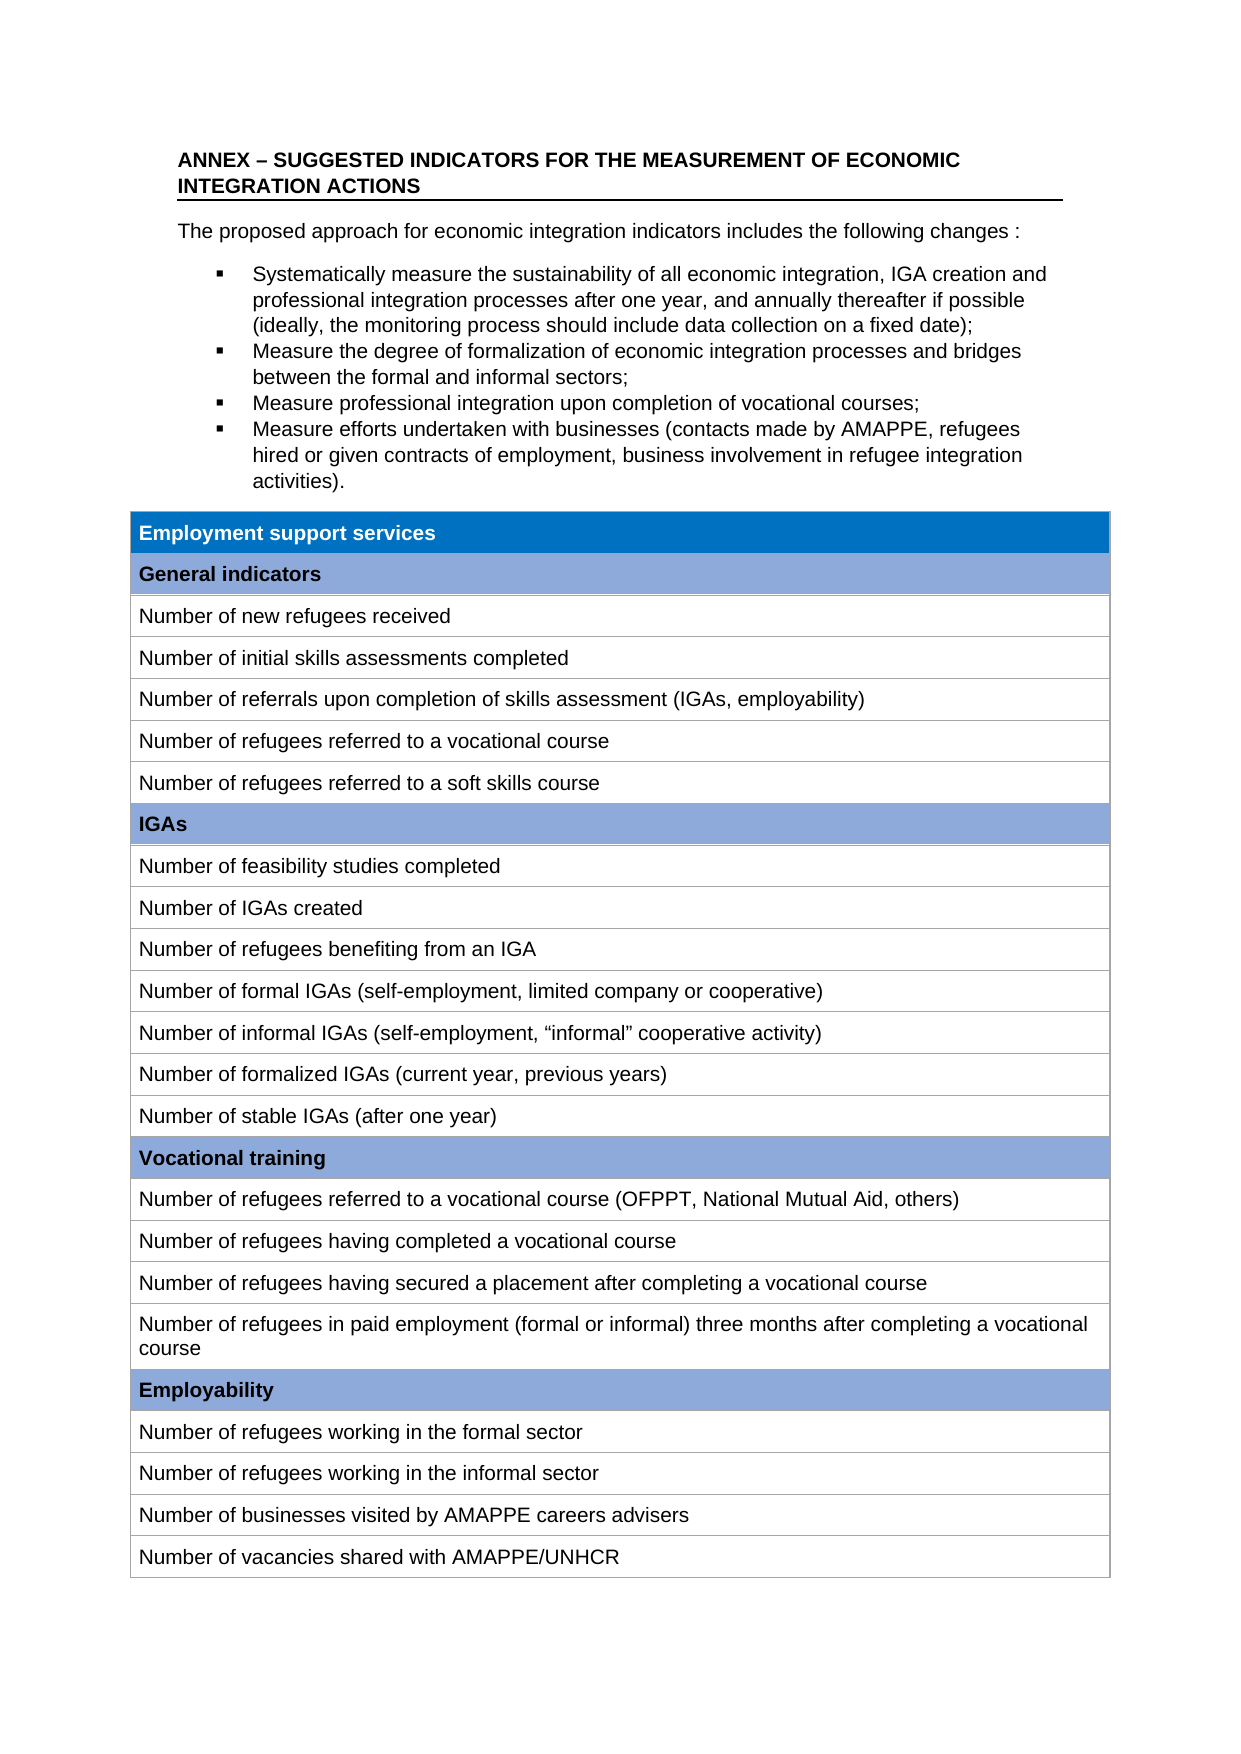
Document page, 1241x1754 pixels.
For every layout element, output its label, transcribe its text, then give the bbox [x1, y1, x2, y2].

table_cell Vocational training [131, 1137, 1109, 1178]
table_cell Number of formalized IGAs (current year, previous years) [131, 1054, 1109, 1094]
table_cell Number of refugees working in the formal sector [131, 1411, 1109, 1452]
text The proposed approach for economic integration indicators includes the following changes : [177, 219, 1063, 243]
table_cell Number of refugees having secured a placement after completing a vocational course [131, 1262, 1109, 1303]
table_cell Employability [131, 1370, 1109, 1410]
table_cell Number of formal IGAs (self-employment, limited company or cooperative) [131, 971, 1109, 1011]
table_cell General indicators [131, 554, 1109, 594]
table_cell Number of informal IGAs (self-employment, “informal” cooperative activity) [131, 1012, 1109, 1053]
table_cell Number of vacancies shared with AMAPPE/UNHCR [131, 1536, 1109, 1577]
table_cell Number of IGAs created [131, 887, 1109, 928]
list Systematically measure the sustainability of all economic integration, IGA creation and professional integration processes after one year, and annually thereafter if possible (ideally, the monitoring process should include data collection on a fixed date); [215, 262, 1063, 337]
table_cell Number of referrals upon completion of skills assessment (IGAs, employability) [131, 679, 1109, 719]
table_cell Number of feasibility studies completed [131, 846, 1109, 886]
table_cell Number of refugees referred to a vocational course (OFPPT, National Mutual Aid, others) [131, 1179, 1109, 1219]
table_cell Number of refugees referred to a soft skills course [131, 762, 1109, 803]
table_cell Number of businesses visited by AMAPPE careers advisers [131, 1495, 1109, 1535]
table_cell Number of refugees working in the informal sector [131, 1453, 1109, 1493]
table_cell Number of refugees having completed a vocational course [131, 1221, 1109, 1261]
table_header Employment support services [131, 512, 1109, 553]
table_cell Number of new refugees received [131, 596, 1109, 636]
text ANNEX – SUGGESTED INDICATORS FOR THE MEASUREMENT OF ECONOMIC INTEGRATION ACTIONS [177, 148, 1063, 199]
list Measure the degree of formalization of economic integration processes and bridges between the formal and informal sectors; [215, 339, 1063, 389]
table_cell Number of refugees in paid employment (formal or informal) three months after completing a vocational course [131, 1304, 1109, 1368]
table_cell IGAs [131, 804, 1109, 844]
table_cell Number of refugees benefiting from an IGA [131, 929, 1109, 969]
table_cell Number of stable IGAs (after one year) [131, 1096, 1109, 1136]
table_cell Number of refugees referred to a vocational course [131, 721, 1109, 761]
list Measure efforts undertaken with businesses (contacts made by AMAPPE, refugees hired or given contracts of employment, business involvement in refugee integration activities). [215, 417, 1063, 493]
list Measure professional integration upon completion of vocational courses; [215, 391, 1063, 415]
table_cell Number of initial skills assessments completed [131, 637, 1109, 678]
